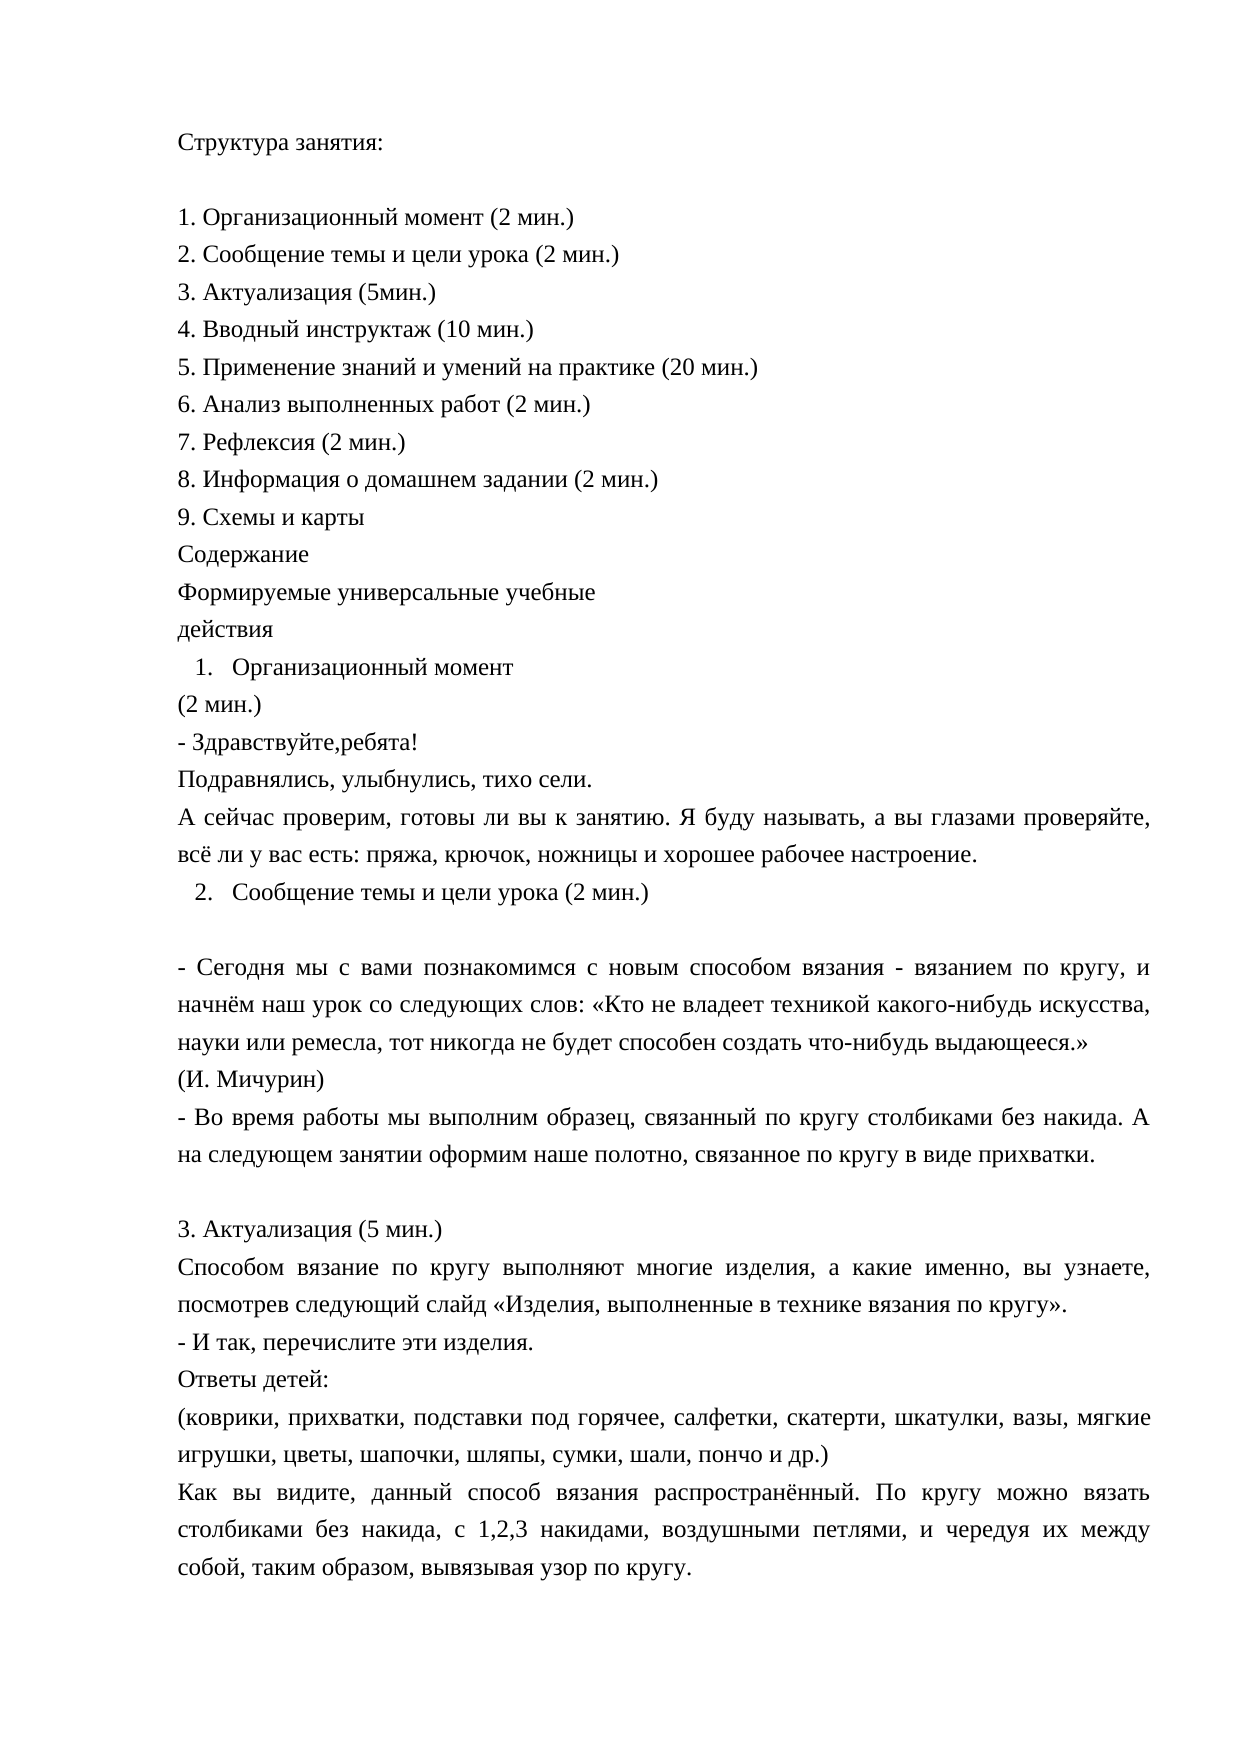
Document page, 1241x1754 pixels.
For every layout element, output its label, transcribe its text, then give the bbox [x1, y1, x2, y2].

text А сейчас проверим, готовы ли вы к занятию. Я буду называть, а вы глазами проверяйте, всё ли у вас есть: пряжа, крючок, ножницы и хорошее рабочее настроение. [177, 793, 1152, 868]
text 6. Анализ выполненных работ (2 мин.) [177, 381, 1152, 418]
text Способом вязание по кругу выполняют многие изделия, а какие именно, вы узнаете, посмотрев следующий слайд «Изделия, выполненные в технике вязания по кругу». [177, 1243, 1152, 1318]
text Подравнялись, улыбнулись, тихо сели. [177, 756, 1152, 793]
text 3. Актуализация (5 мин.) [177, 1206, 1152, 1243]
text (коврики, прихватки, подставки под горячее, салфетки, скатерти, шкатулки, вазы, мягкие игрушки, цветы, шапочки, шляпы, сумки, шали, пончо и др.) [177, 1393, 1152, 1468]
text Формируемые универсальные учебные [177, 568, 1152, 606]
text 5. Применение знаний и умений на практике (20 мин.) [177, 343, 1152, 381]
text 9. Схемы и карты [177, 493, 1152, 531]
text действия [177, 606, 1152, 643]
list Организационный момент [194, 643, 1152, 681]
text 7. Рефлексия (2 мин.) [177, 418, 1152, 456]
text - Сегодня мы с вами познакомимся с новым способом вязания - вязанием по кругу, и начнём наш урок со следующих слов: «Кто не владеет техникой какого-нибудь искусства, науки или ремесла, тот никогда не будет способен создать что-нибудь выдающееся.» [177, 943, 1152, 1056]
text 1. Организационный момент (2 мин.) [177, 193, 1152, 231]
text Как вы видите, данный способ вязания распространённый. По кругу можно вязать столбиками без накида, с 1,2,3 накидами, воздушными петлями, и чередуя их между собой, таким образом, вывязывая узор по кругу. [177, 1468, 1152, 1581]
text Ответы детей: [177, 1356, 1152, 1393]
text (И. Мичурин) [177, 1056, 1152, 1093]
text 4. Вводный инструктаж (10 мин.) [177, 306, 1152, 343]
text (2 мин.) [177, 681, 1152, 718]
text - И так, перечислите эти изделия. [177, 1318, 1152, 1356]
text Структура занятия: [177, 118, 1152, 156]
text 3. Актуализация (5мин.) [177, 268, 1152, 306]
text - Во время работы мы выполним образец, связанный по кругу столбиками без накида. А на следующем занятии оформим наше полотно, связанное по кругу в виде прихватки. [177, 1093, 1152, 1168]
text - Здравствуйте,ребята! [177, 718, 1152, 756]
text 8. Информация о домашнем задании (2 мин.) [177, 456, 1152, 493]
text 2. Сообщение темы и цели урока (2 мин.) [177, 231, 1152, 268]
text Содержание [177, 531, 1152, 568]
list Сообщение темы и цели урока (2 мин.) [194, 868, 1152, 906]
